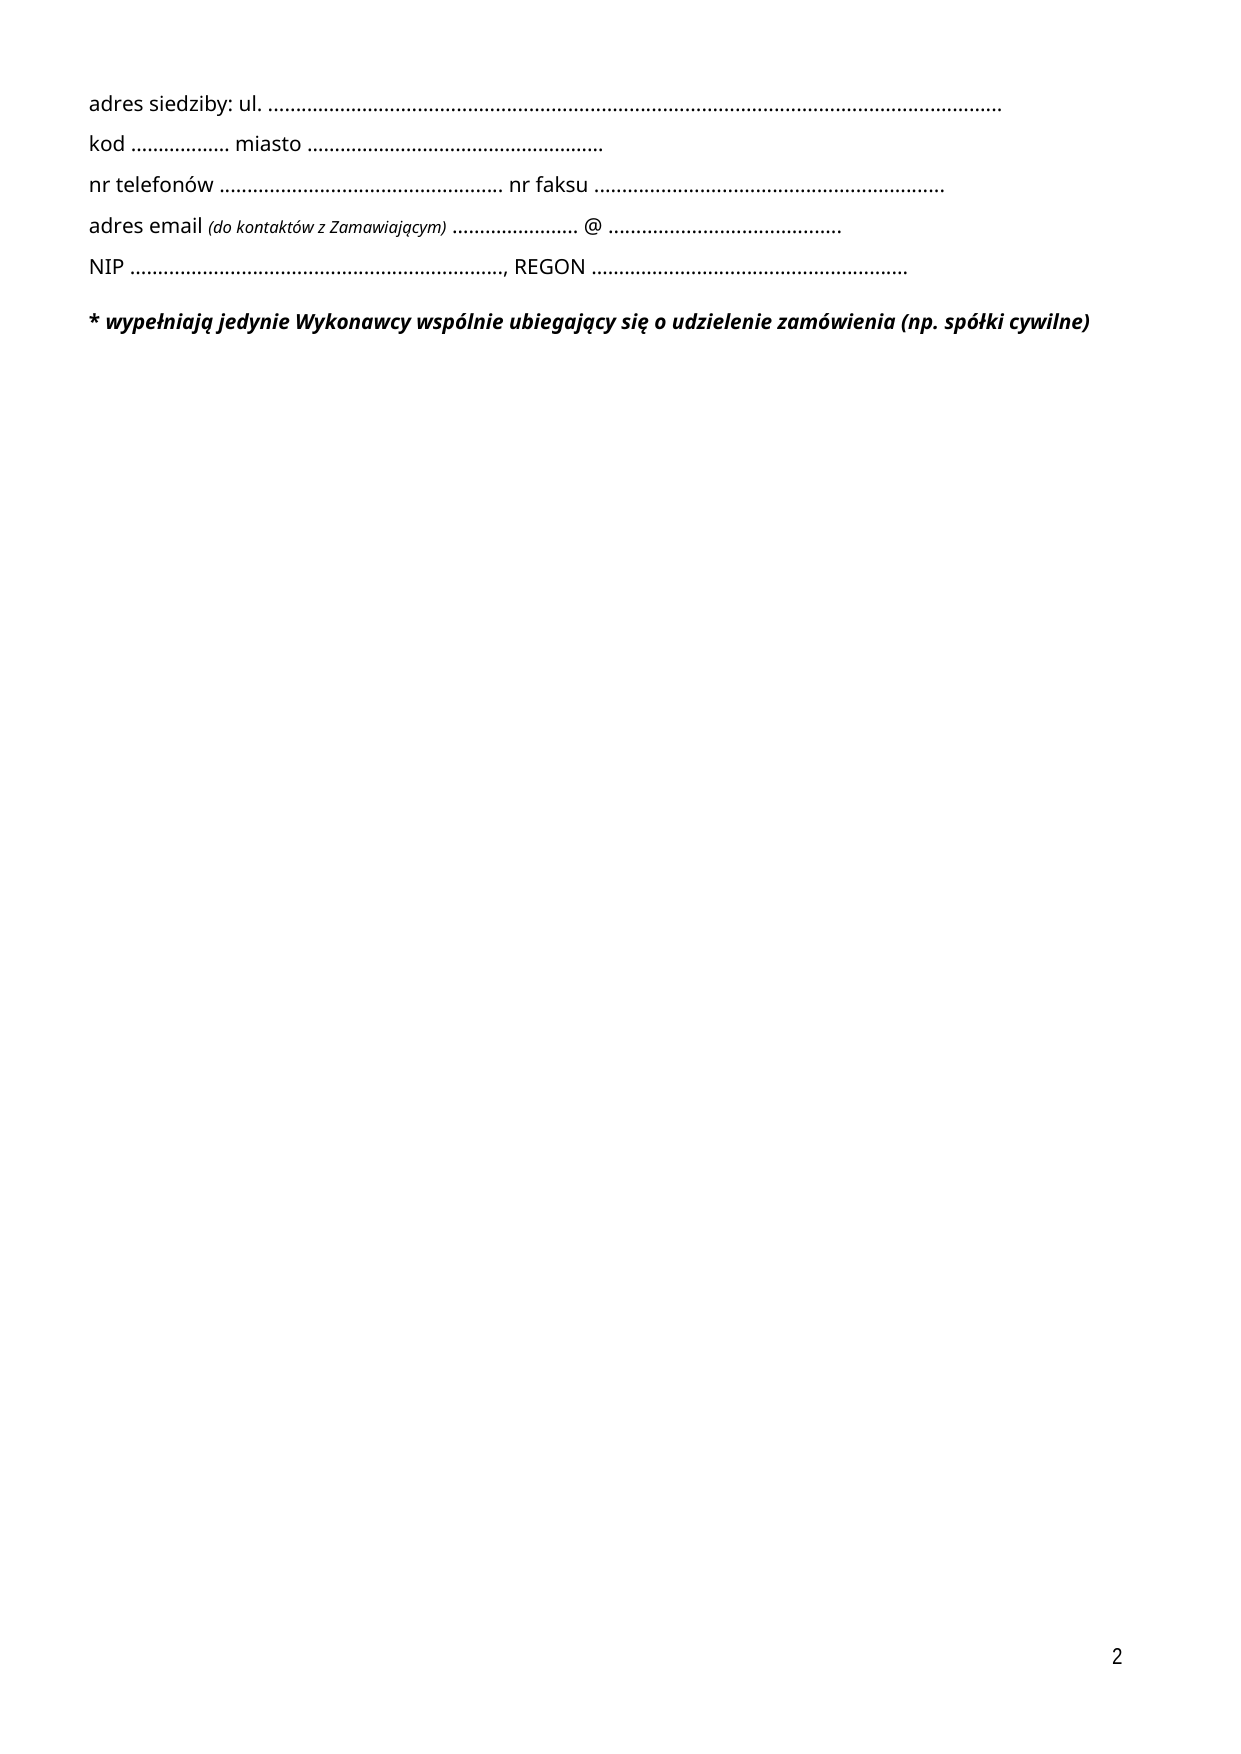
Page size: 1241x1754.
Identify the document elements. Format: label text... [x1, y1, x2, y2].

text kod ……………… miasto ……………………………………………… [89, 129, 1122, 158]
text adres email (do kontaktów z Zamawiającym) ………………….. @ .......................................... [89, 211, 1122, 240]
text NIP ..................................................................., REGON ………................................................ [89, 252, 1122, 281]
text * wypełniają jedynie Wykonawcy wspólnie ubiegający się o udzielenie zamówienia (np. spółki cywilne) [89, 307, 1122, 336]
text adres siedziby: ul. ........…………................................................................................................................ [89, 89, 1122, 117]
text nr telefonów ................................................... nr faksu ............................................................... [89, 171, 1122, 199]
